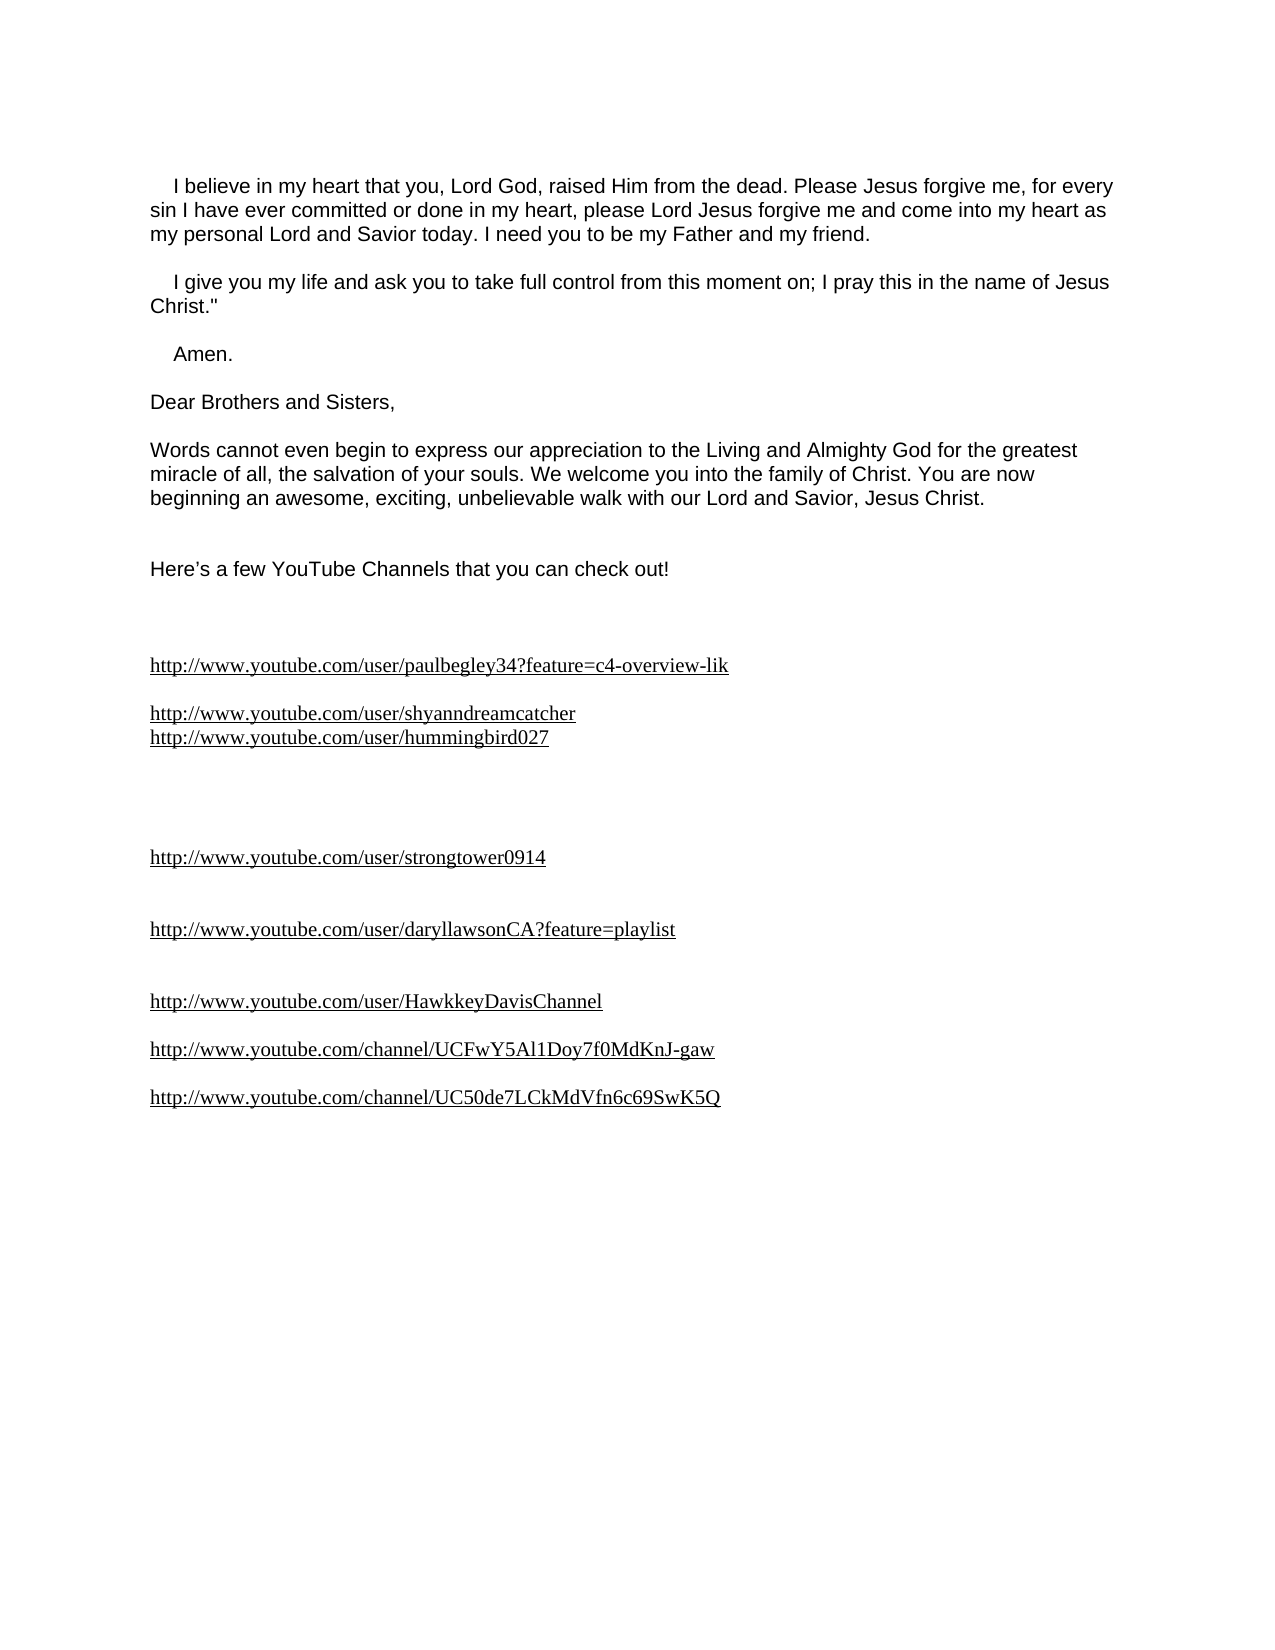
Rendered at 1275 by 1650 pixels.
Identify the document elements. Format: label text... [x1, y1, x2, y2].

text I believe in my heart that you, Lord God, raised Him from the dead. Please Jesus forgive me, for every sin I have ever committed or done in my heart, please Lord Jesus forgive me and come into my heart as my personal Lord and Savior today. I need you to be my Father and my friend. [150, 174, 1125, 246]
text I give you my life and ask you to take full control from this moment on; I pray this in the name of Jesus Christ." [150, 270, 1125, 318]
text http://www.youtube.com/user/strongtower0914 [150, 845, 1125, 869]
text http://www.youtube.com/user/shyanndreamcatcher [150, 701, 1125, 725]
text Here’s a few YouTube Channels that you can check out! [150, 557, 1125, 581]
text Words cannot even begin to express our appreciation to the Living and Almighty God for the greatest miracle of all, the salvation of your souls. We welcome you into the family of Christ. You are now beginning an awesome, exciting, unbelievable walk with our Lord and Savior, Jesus Christ. [150, 437, 1125, 509]
text http://www.youtube.com/user/paulbegley34?feature=c4-overview-lik [150, 653, 1125, 677]
text Amen. [150, 342, 1125, 366]
text http://www.youtube.com/user/daryllawsonCA?feature=playlist [150, 917, 1125, 941]
text Dear Brothers and Sisters, [150, 389, 1125, 413]
text http://www.youtube.com/user/hummingbird027 [150, 725, 1125, 749]
text http://www.youtube.com/user/HawkkeyDavisChannel [150, 989, 1125, 1013]
text http://www.youtube.com/channel/UCFwY5Al1Doy7f0MdKnJ-gaw [150, 1037, 1125, 1061]
text http://www.youtube.com/channel/UC50de7LCkMdVfn6c69SwK5Q [150, 1085, 1125, 1109]
